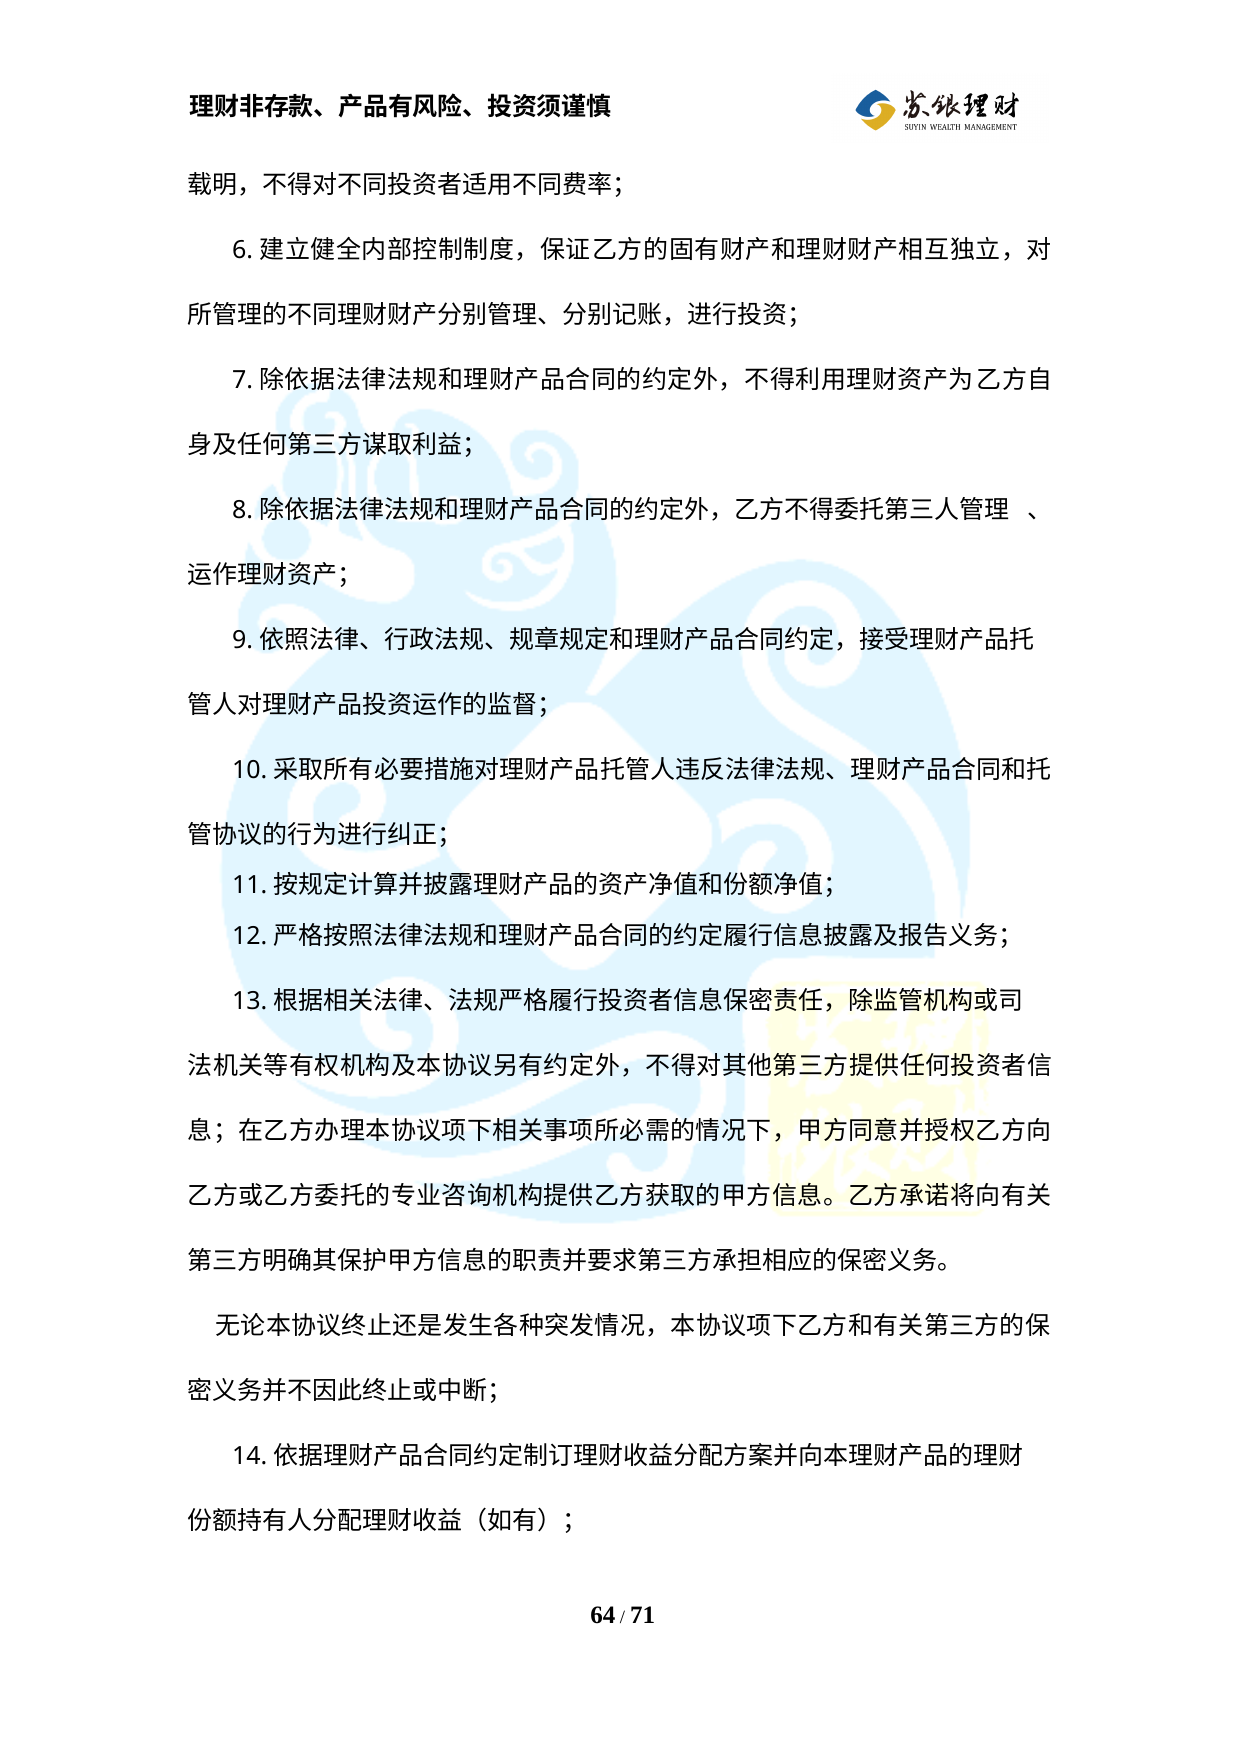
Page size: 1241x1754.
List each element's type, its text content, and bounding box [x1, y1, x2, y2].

text 法机关等有权机构及本协议另有约定外，不得对其他第三方提供任何投资者信息；在乙方办理本协议项下相关事项所必需的情况下，甲方同意并授权乙方向乙方或乙方委托的专业咨询机构提供乙方获取的甲方信息。乙方承诺将向有关第三方明确其保护甲方信息的职责并要求第三方承担相应的保密义务。 [187, 1031, 1053, 1291]
list 除依据法律法规和理财产品合同的约定外，乙方不得委托第三人管 理、运作理财资产； [187, 475, 1053, 605]
list 依据理财产品合同约定制订理财收益分配方案并向本理财产品的理财 [187, 1421, 1053, 1486]
list 建立健全内部控制制度，保证乙方的固有财产和理财财产相互独立，对所管理的不同理财财产分别管理、分别记账，进行投资； [187, 215, 1053, 345]
text 管人对理财产品投资运作的监督； [187, 670, 1053, 735]
text 无论本协议终止还是发生各种突发情况，本协议项下乙方和有关第三方的保密义务并不因此终止或中断； [187, 1291, 1053, 1421]
text 财产品（代理）销售协议书等的约定收取销售费用，并如实核算、记账；未经载明，不得对不同投资者适用不同费率； [187, 150, 1053, 215]
list 除依据法律法规和理财产品合同的约定外，不得利用理财资产为乙方自身及任何第三方谋取利益； [187, 345, 1053, 475]
text 份额持有人分配理财收益（如有）； [187, 1486, 1053, 1551]
list 依照法律、行政法规、规章规定和理财产品合同约定，接受理财产品托 [187, 605, 1053, 670]
list 严格按照法律法规和理财产品合同的约定履行信息披露及报告义务； [187, 901, 1053, 966]
list 采取所有必要措施对理财产品托管人违反法律法规、理财产品合同和托管协议的行为进行纠正； [187, 735, 1053, 865]
list 按规定计算并披露理财产品的资产净值和份额净值； [187, 865, 1053, 901]
list 根据相关法律、法规严格履行投资者信息保密责任，除监管机构或司 [187, 966, 1053, 1031]
picture [831, 73, 1049, 143]
